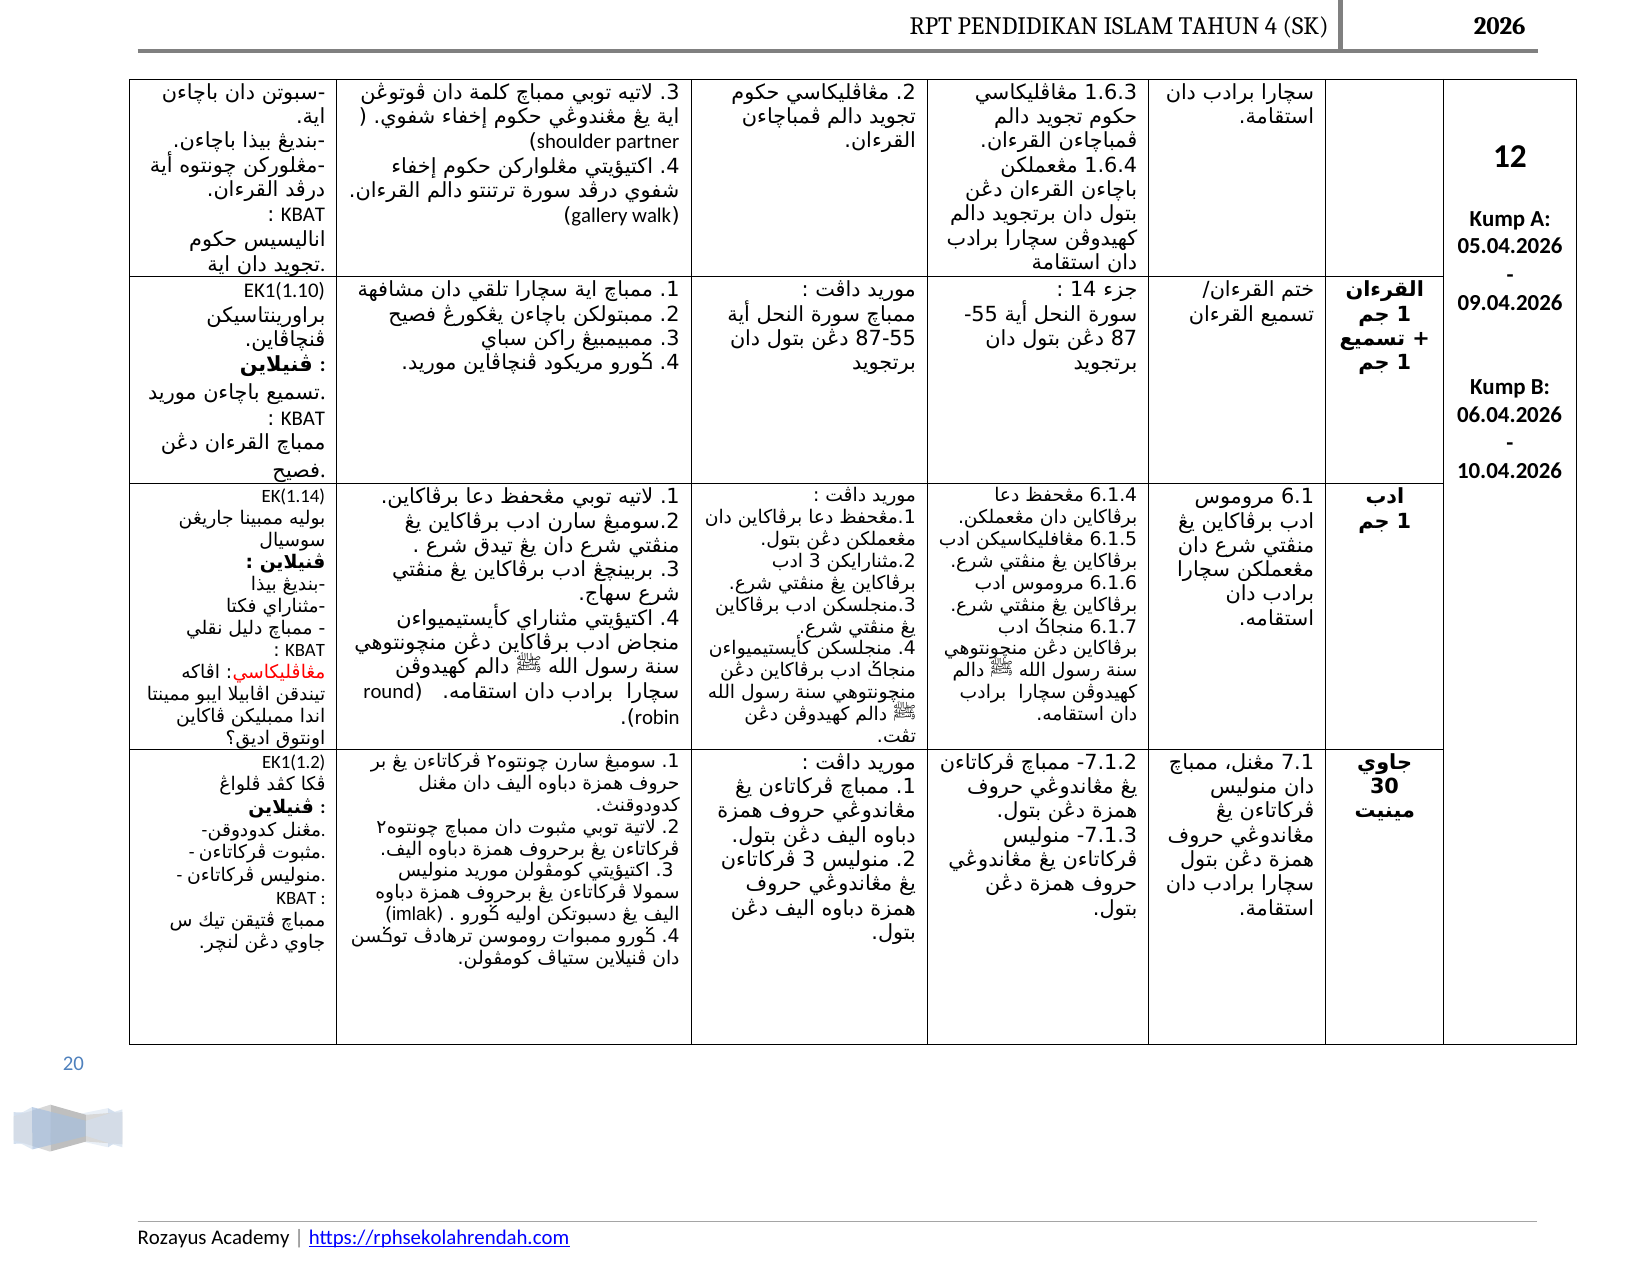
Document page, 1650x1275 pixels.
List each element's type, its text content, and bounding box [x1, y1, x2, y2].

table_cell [928, 80, 1148, 276]
table_cell 1. ممباچ اية سچارا تلقي دان مشافهة 2. ممبتولكن باچاءن يڠكورڠ فصيح 3. ممبيمبيڠ راكن سباي 4. ݢورو مريكود ڤنچاڤاين موريد. [337, 277, 691, 483]
table_cell موريد داڤت : 1.مڠحفظ دعا برڤاكاين دان مڠعملكن دڠن بتول. 2.مثنارايكن 3 ادب برڤاكاين يڠ منڤتي شرع. 3.منجلسكن ادب برڤاكاين يڠ منڤتي شرع. 4. منجلسكن كأيستيميواءن منجاݢ ادب برڤاكاين دڠن منچونتوهي سنة رسول الله ﷺ دالم كهيدوڤن دڠن تڤت. [692, 484, 927, 749]
table_cell جزء 14 : سورة النحل أية 55-87 دڠن بتول دان برتجويد [928, 277, 1148, 483]
table_cell موريد داڤت : 1. ممباچ ڤركاتاءن يڠ مڠاندوڠي حروف همزة دباوه اليف دڠن بتول. 2. منوليس 3 ڤركاتاءن يڠ مڠاندوڠي حروف همزة دباوه اليف دڠن بتول. [692, 750, 927, 1044]
table_cell EK1(1.2) ڤكا كڤد ڤلواڠ ڤنيلاين : -مڠنل كدودوقن. - مثبوت ڤركاتاءن. - منوليس ڤركاتاءن. KBAT : ممباچ ڤتيقن تيك س جاوي دڠن لنچر. [130, 750, 336, 1044]
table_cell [130, 80, 336, 276]
table_cell موريد داڤت : ممباچ سورة النحل أية 55-87 دڠن بتول دان برتجويد [692, 277, 927, 483]
table_cell 6.1.4 مڠحفظ دعا برڤاكاين دان مڠعملكن. 6.1.5 مڠافليكاسيكن ادب برڤاكاين يڠ منڤتي شرع. 6.1.6 مروموس ادب برڤاكاين يڠ منڤتي شرع. 6.1.7 منجاݢ ادب برڤاكاين دڠن منچونتوهي سنة رسول الله ﷺ دالم كهيدوڤن سچارا برادب دان استقامه. [928, 484, 1148, 749]
table_cell 1. لاتيه توبي مڠحفظ دعا برڤاكاين. 2.سومبڠ سارن ادب برڤاكاين يڠ منڤتي شرع دان يڠ تيدق شرع . 3. بربينچڠ ادب برڤاكاين يڠ منڤتي شرع سهاج. 4. اكتيؤيتي مثناراي كأيستيميواءن منجاض ادب برڤاكاين دڠن منچونتوهي سنة رسول الله ﷺ دالم كهيدوڤن سچارا برادب دان استقامه. (round robin). [337, 484, 691, 749]
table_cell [1444, 80, 1576, 1044]
table_cell جاوي 30 مينيت [1326, 750, 1443, 1044]
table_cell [337, 80, 691, 276]
table_cell 6.1 مروموس ادب برڤاكاين يڠ منڤتي شرع دان مڠعملكن سچارا برادب دان استقامه. [1149, 484, 1325, 749]
table_cell 7.1.2- ممباچ ڤركاتاءن يڠ مڠاندوڠي حروف همزة دڠن بتول. 7.1.3- منوليس ڤركاتاءن يڠ مڠاندوڠي حروف همزة دڠن بتول. [928, 750, 1148, 1044]
table_cell ختم القرءان/ تسميع القرءان [1149, 277, 1325, 483]
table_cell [692, 80, 927, 276]
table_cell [1149, 80, 1325, 276]
table_cell EK1(1.10) براورينتاسيكن ڤنچاڤاين. ڤنيلاين : تسميع باچاءن موريد. KBAT : ممباچ القرءان دڠن فصيح. [130, 277, 336, 483]
table_cell القرءان 1 جم + تسميع 1 جم [1326, 277, 1443, 483]
table_cell 7.1 مڠنل، ممباچ دان منوليس ڤركاتاءن يڠ مڠاندوڠي حروف همزة دڠن بتول سچارا برادب دان استقامة. [1149, 750, 1325, 1044]
table_cell EK(1.14) بوليه ممبينا جاريڠن سوسيال ڤنيلاين : -بنديڠ بيذا -مثناراي فكتا - ممباچ دليل نقلي KBAT : مڠاڤليكاسي: اڤاكه تيندقن اڤابيلا ايبو ممينتا اندا ممبليكن ڤاكاين اونتوق اديق؟ [130, 484, 336, 749]
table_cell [1326, 80, 1443, 276]
table_cell ادب 1 جم [1326, 484, 1443, 749]
table_cell 1. سومبڠ سارن چونتوه٢ ڤركاتاءن يڠ بر حروف همزة دباوه اليف دان مڠنل كدودوقنث. 2. لاتية توبي مثبوت دان ممباچ چونتوه٢ ڤركاتاءن يڠ برحروف همزة دباوه اليف. 3. اكتيؤيتي كومڤولن موريد منوليس سمولا ڤركاتاءن يڠ برحروف همزة دباوه اليف يڠ دسبوتكن اوليه ݢورو . (imlak) 4. ݢورو ممبوات روموسن ترهادڤ توݢسن دان ڤنيلاين ستياڤ كومڤولن. [337, 750, 691, 1044]
